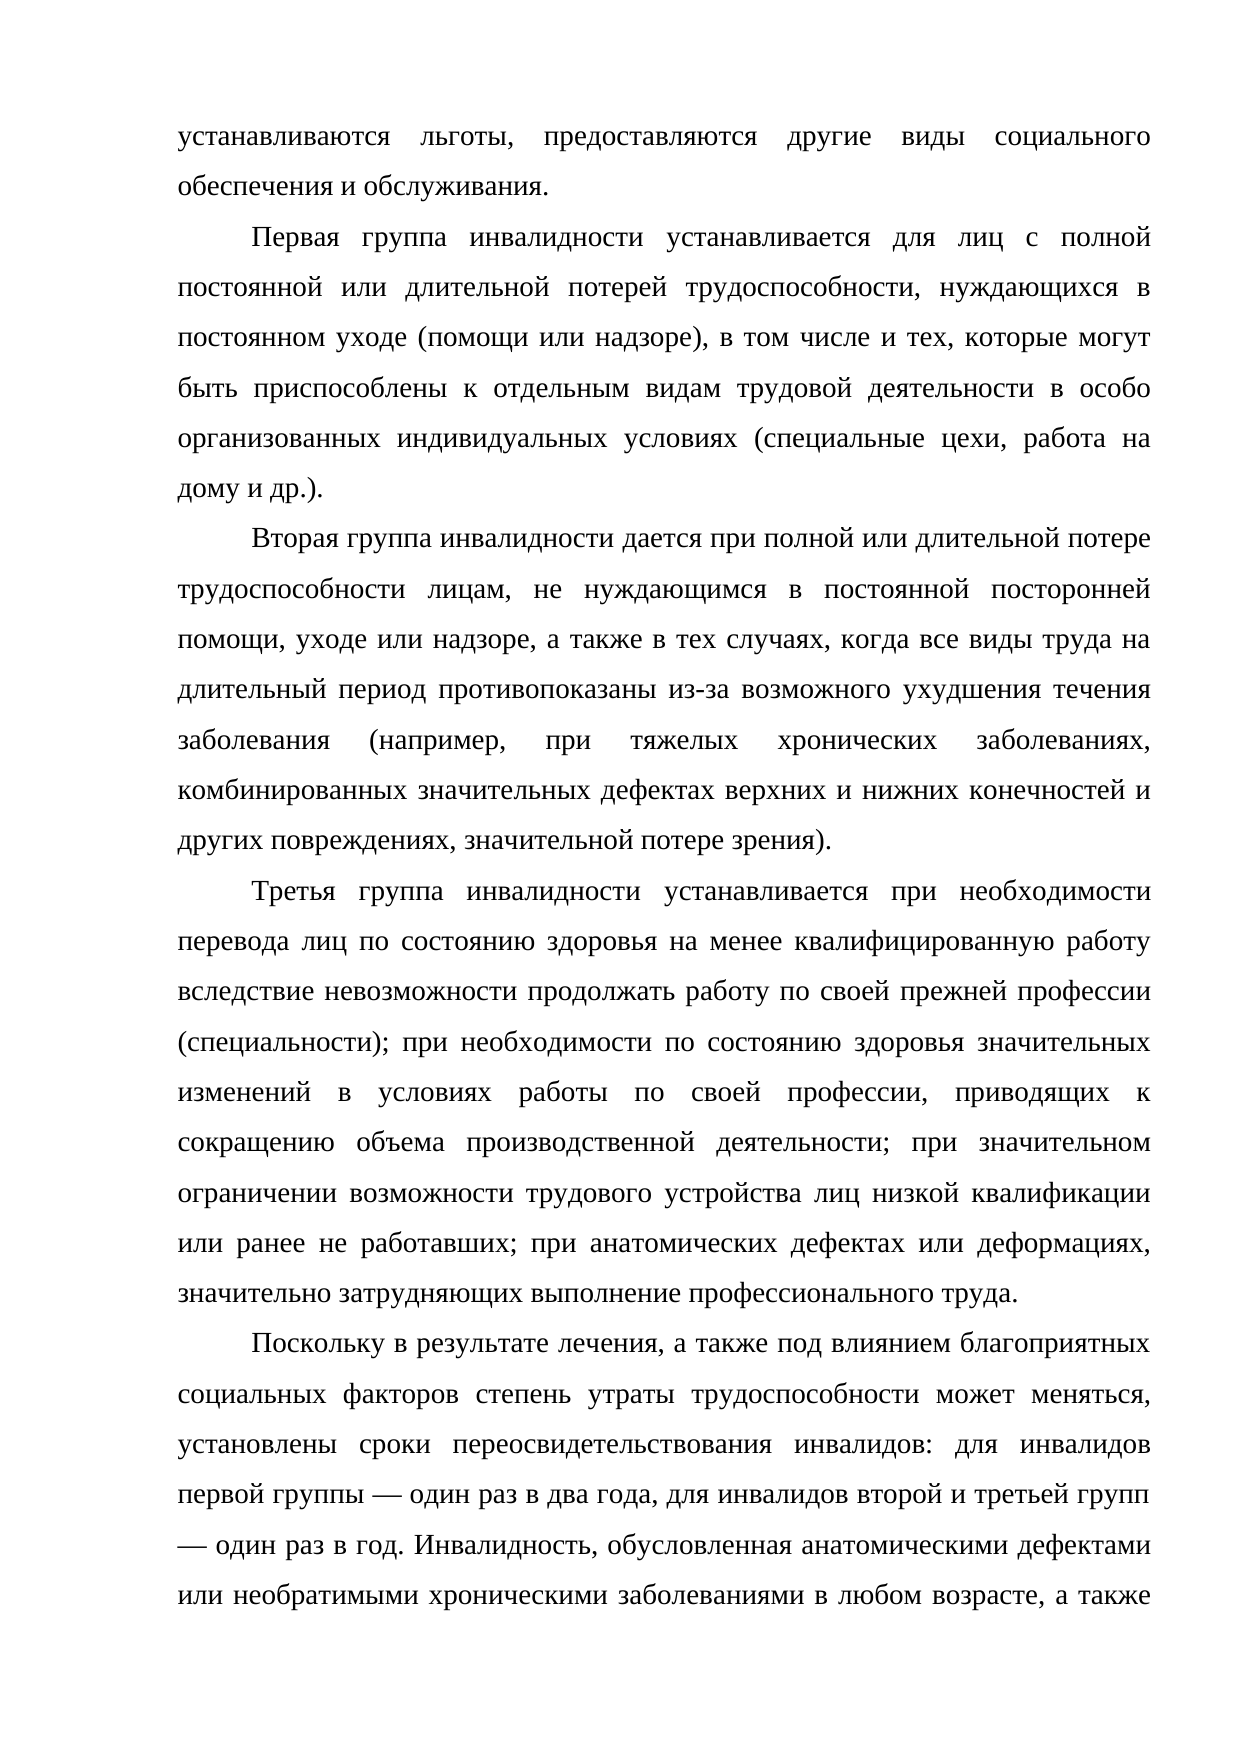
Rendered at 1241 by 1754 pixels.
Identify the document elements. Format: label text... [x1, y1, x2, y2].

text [177, 1326, 1152, 1611]
text Первая группа инвалидности устанавливается для лиц с полной постоянной или длительной потерей трудоспособности, нуждающихся в постоянном уходе (помощи или надзоре), в том числе и тех, которые могут быть приспособлены к отдельным видам трудовой деятельности в особо организованных индивидуальных условиях (специальные цехи, работа на дому и др.). [177, 219, 1152, 504]
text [177, 118, 1152, 202]
text Вторая группа инвалидности дается при полной или длительной потере трудоспособности лицам, не нуждающимся в постоянной посторонней помощи, уходе или надзоре, а также в тех случаях, когда все виды труда на длительный период противопоказаны из-за возможного ухудшения течения заболевания (например, при тяжелых хронических заболеваниях, комбинированных значительных дефектах верхних и нижних конечностей и других повреждениях, значительной потере зрения). [177, 521, 1152, 856]
text Третья группа инвалидности устанавливается при необходимости перевода лиц по состоянию здоровья на менее квалифицированную работу вследствие невозможности продолжать работу по своей прежней профессии (специальности); при необходимости по состоянию здоровья значительных изменений в условиях работы по своей профессии, приводящих к сокращению объема производственной деятельности; при значительном ограничении возможности трудового устройства лиц низкой квалификации или ранее не работавших; при анатомических дефектах или деформациях, значительно затрудняющих выполнение профессионального труда. [177, 873, 1152, 1309]
